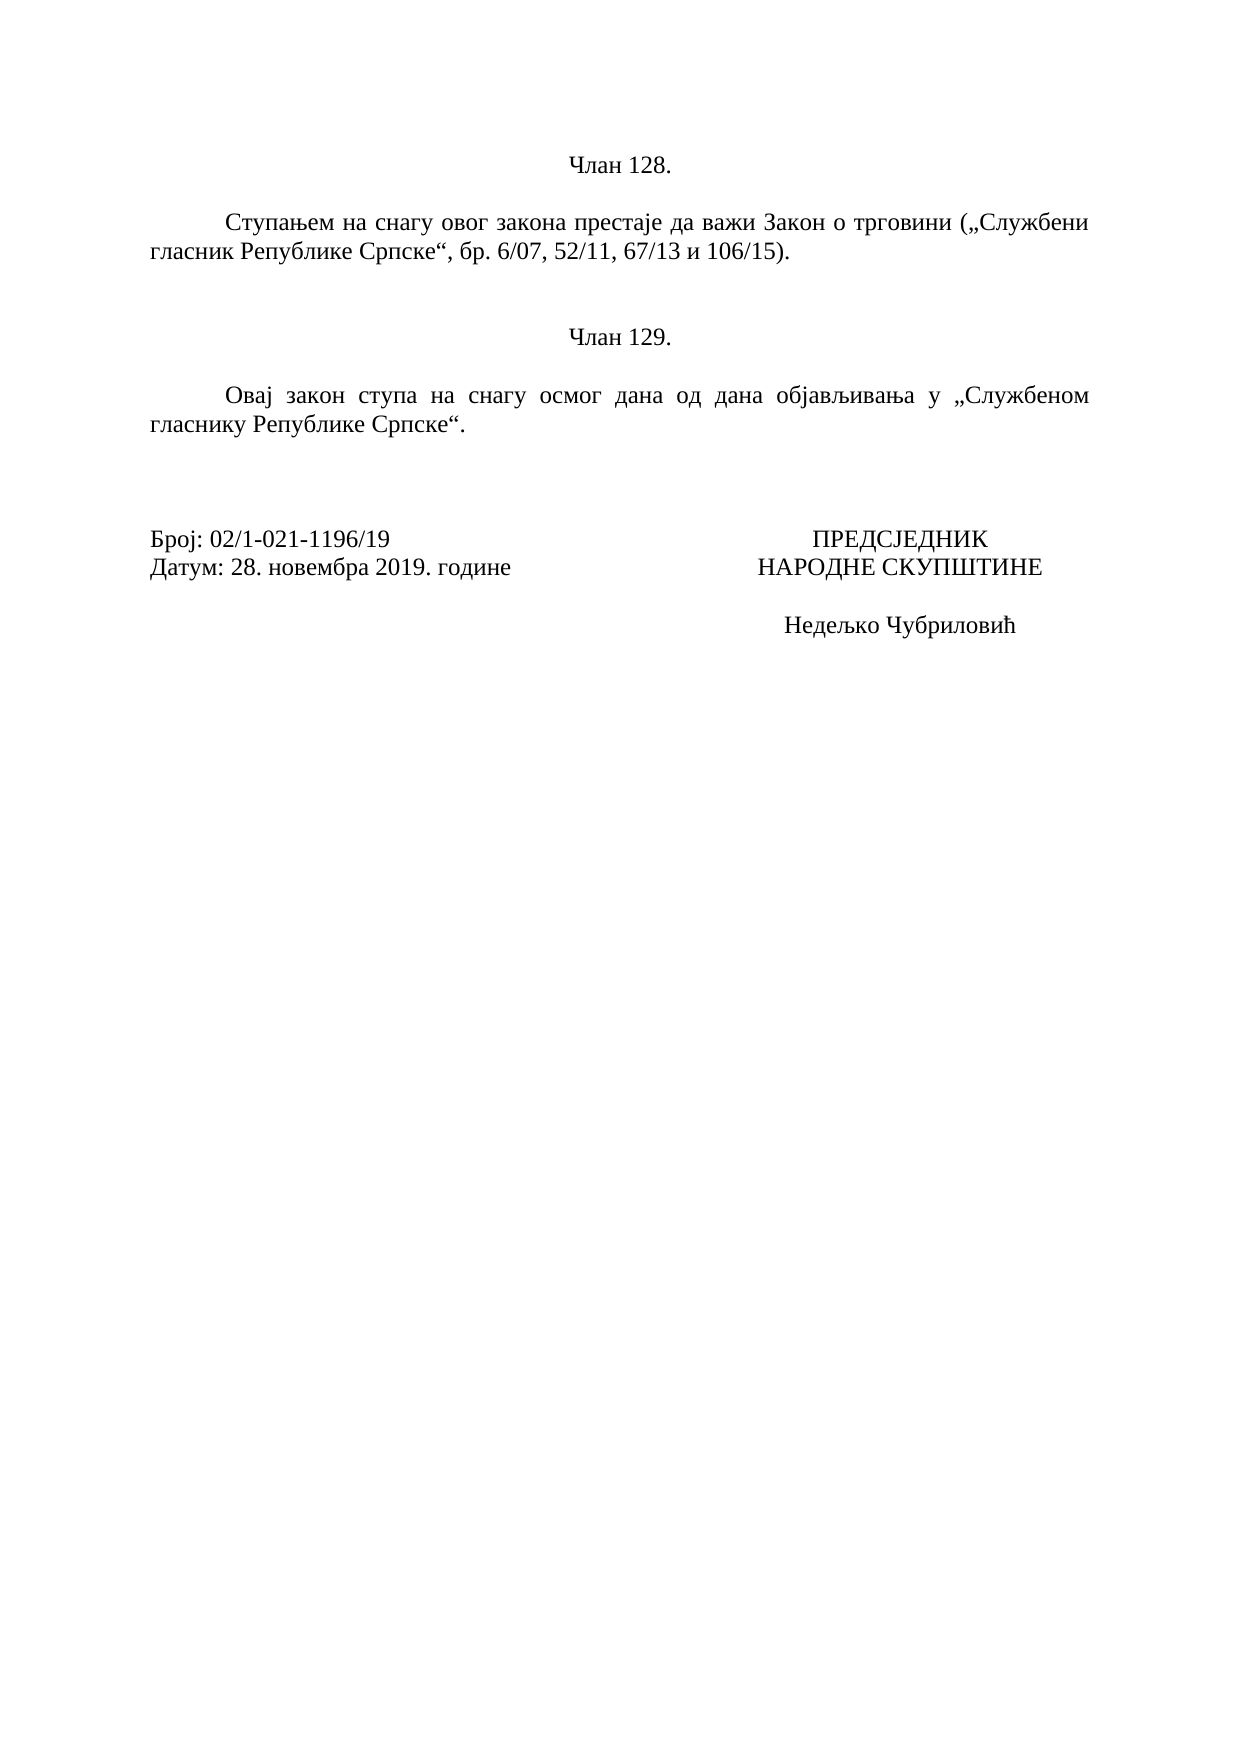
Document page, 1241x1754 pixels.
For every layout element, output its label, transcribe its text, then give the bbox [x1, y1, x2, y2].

text Ступањем на снагу овог закона престаје да важи Закон о трговини („Службени гласник Републике Српске“, бр. 6/07, 52/11, 67/13 и 106/15). [150, 207, 1090, 265]
text Члан 128. [150, 150, 1090, 179]
text Члан 129. [150, 322, 1090, 351]
text Број: 02/1-021-1196/19 ПРЕДСЈЕДНИК [150, 524, 1090, 552]
text Овај закон ступа на снагу осмог дана од дана објављивања у „Службеном гласнику Републике Српске“. [150, 380, 1090, 437]
text Недељко Чубриловић [150, 610, 1090, 639]
text Датум: 28. новембра 2019. године НАРОДНЕ СКУПШТИНЕ [150, 552, 1090, 581]
